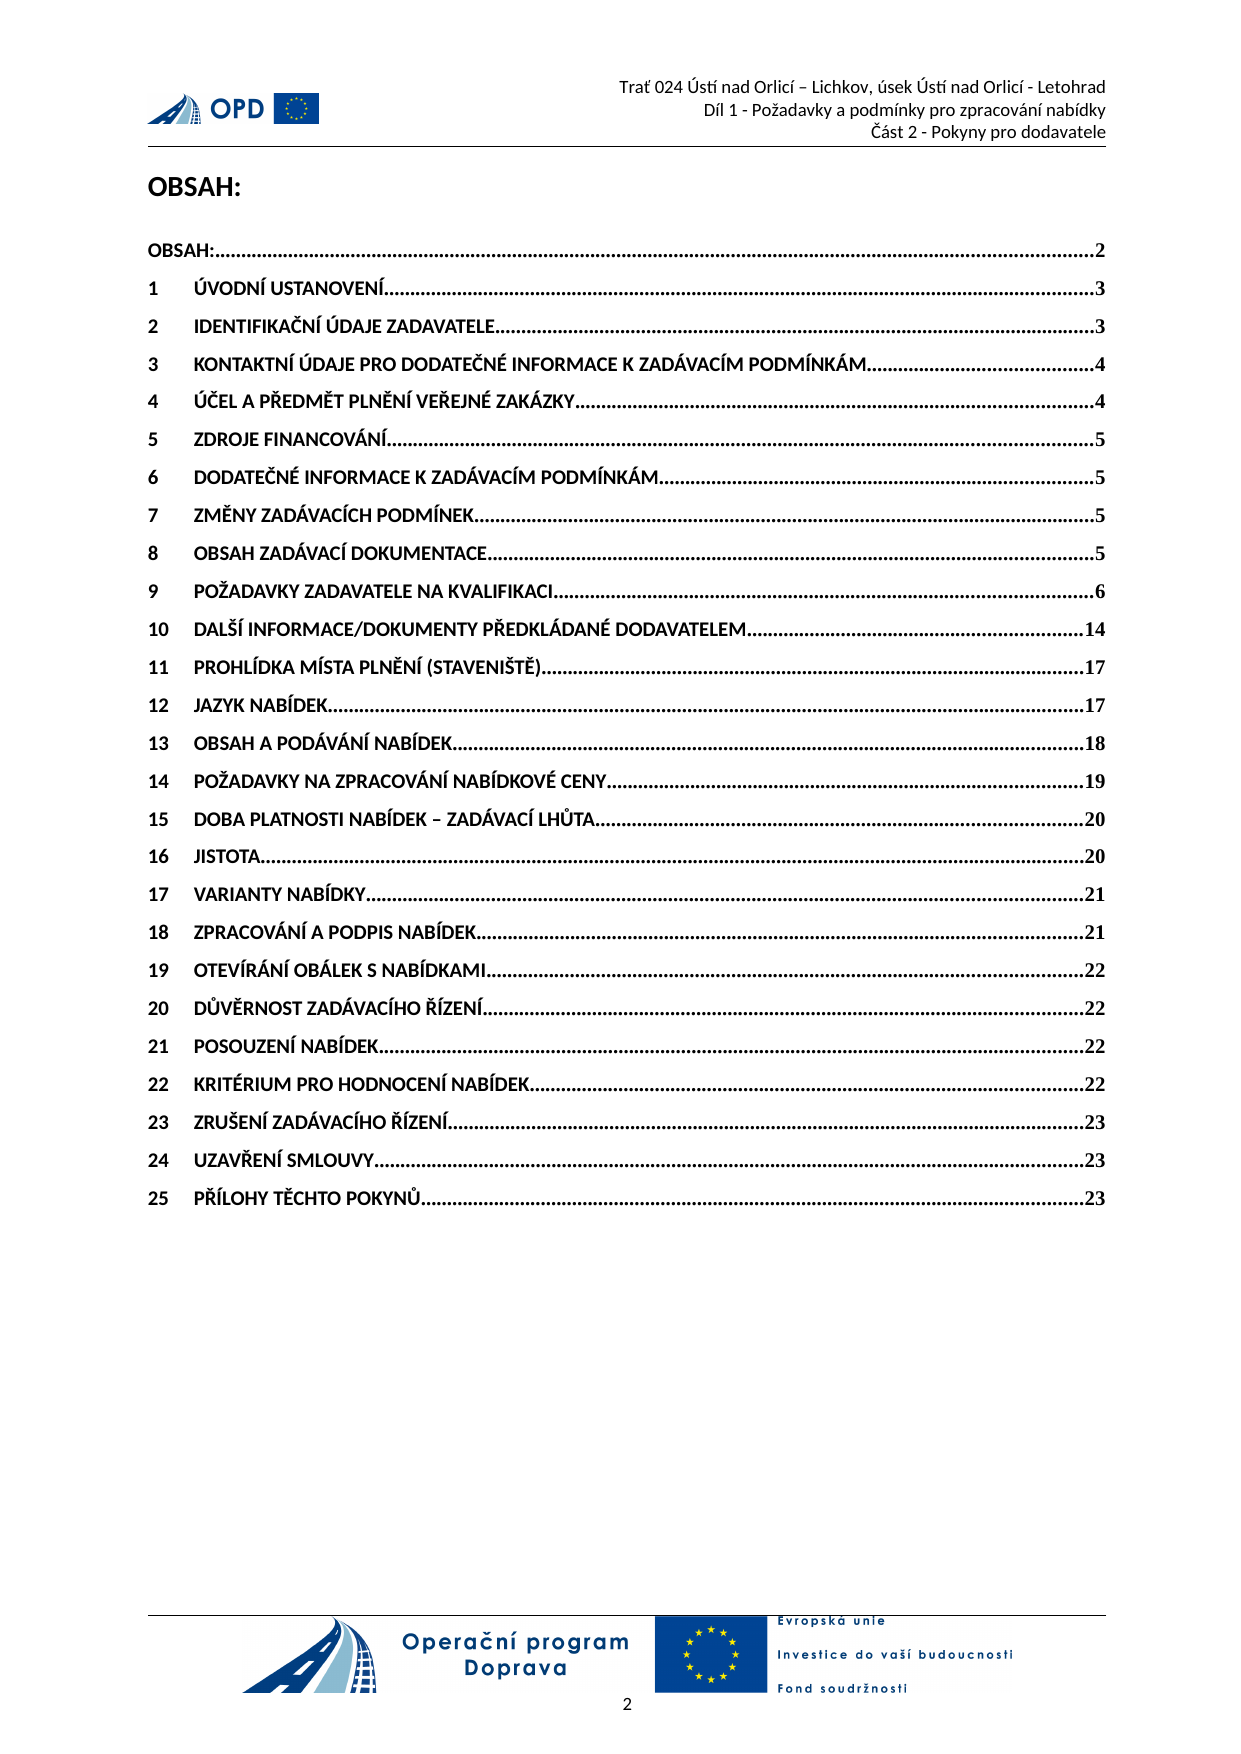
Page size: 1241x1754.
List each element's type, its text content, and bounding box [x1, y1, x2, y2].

text 2 IDENTIFIKAČNÍ ÚDAJE ZADAVATELE 3 [148, 313, 1106, 338]
text 1 ÚVODNÍ USTANOVENÍ 3 [148, 275, 1106, 300]
text 8 OBSAH ZADÁVACÍ DOKUMENTACE 5 [148, 540, 1106, 566]
text 17 VARIANTY NABÍDKY 21 [148, 882, 1106, 907]
text 19 OTEVÍRÁNÍ OBÁLEK S NABÍDKAMI 22 [148, 957, 1106, 983]
text 16 JISTOTA 20 [148, 844, 1106, 869]
text 20 DŮVĚRNOST ZADÁVACÍHO ŘÍZENÍ 22 [148, 995, 1106, 1021]
text 23 ZRUŠENÍ ZADÁVACÍHO ŘÍZENÍ 23 [148, 1109, 1106, 1134]
text 6 DODATEČNÉ INFORMACE K ZADÁVACÍM PODMÍNKÁM 5 [148, 464, 1106, 490]
text 9 POŽADAVKY ZADAVATELE NA KVALIFIKACI 6 [148, 578, 1106, 604]
text 21 POSOUZENÍ NABÍDEK 22 [148, 1033, 1106, 1059]
text 25 PŘÍLOHY TĚCHTO POKYNŮ 23 [148, 1185, 1106, 1210]
text OBSAH: 2 [148, 237, 1106, 262]
text 7 ZMĚNY ZADÁVACÍCH PODMÍNEK 5 [148, 502, 1106, 528]
text 3 KONTAKTNÍ ÚDAJE PRO DODATEČNÉ INFORMACE K ZADÁVACÍM PODMÍNKÁM 4 [148, 351, 1106, 376]
text 11 PROHLÍDKA MÍSTA PLNĚNÍ (STAVENIŠTĚ) 17 [148, 654, 1106, 679]
text 10 DALŠÍ INFORMACE/DOKUMENTY PŘEDKLÁDANÉ DODAVATELEM 14 [148, 616, 1106, 642]
text 18 ZPRACOVÁNÍ A PODPIS NABÍDEK 21 [148, 919, 1106, 945]
picture [147, 93, 319, 124]
text 22 KRITÉRIUM PRO HODNOCENÍ NABÍDEK 22 [148, 1071, 1106, 1097]
text 24 UZAVŘENÍ SMLOUVY 23 [148, 1147, 1106, 1172]
text OBSAH: [148, 168, 1106, 204]
text 15 DOBA PLATNOSTI NABÍDEK – ZADÁVACÍ LHŮTA 20 [148, 806, 1106, 831]
text 12 JAZYK NABÍDEK 17 [148, 692, 1106, 717]
text 4 ÚČEL A PŘEDMĚT PLNĚNÍ VEŘEJNÉ ZAKÁZKY 4 [148, 389, 1106, 414]
text 5 ZDROJE FINANCOVÁNÍ 5 [148, 427, 1106, 452]
picture [242, 1616, 1012, 1693]
text 13 OBSAH A PODÁVÁNÍ NABÍDEK 18 [148, 730, 1106, 755]
text 14 POŽADAVKY NA ZPRACOVÁNÍ NABÍDKOVÉ CENY 19 [148, 768, 1106, 793]
